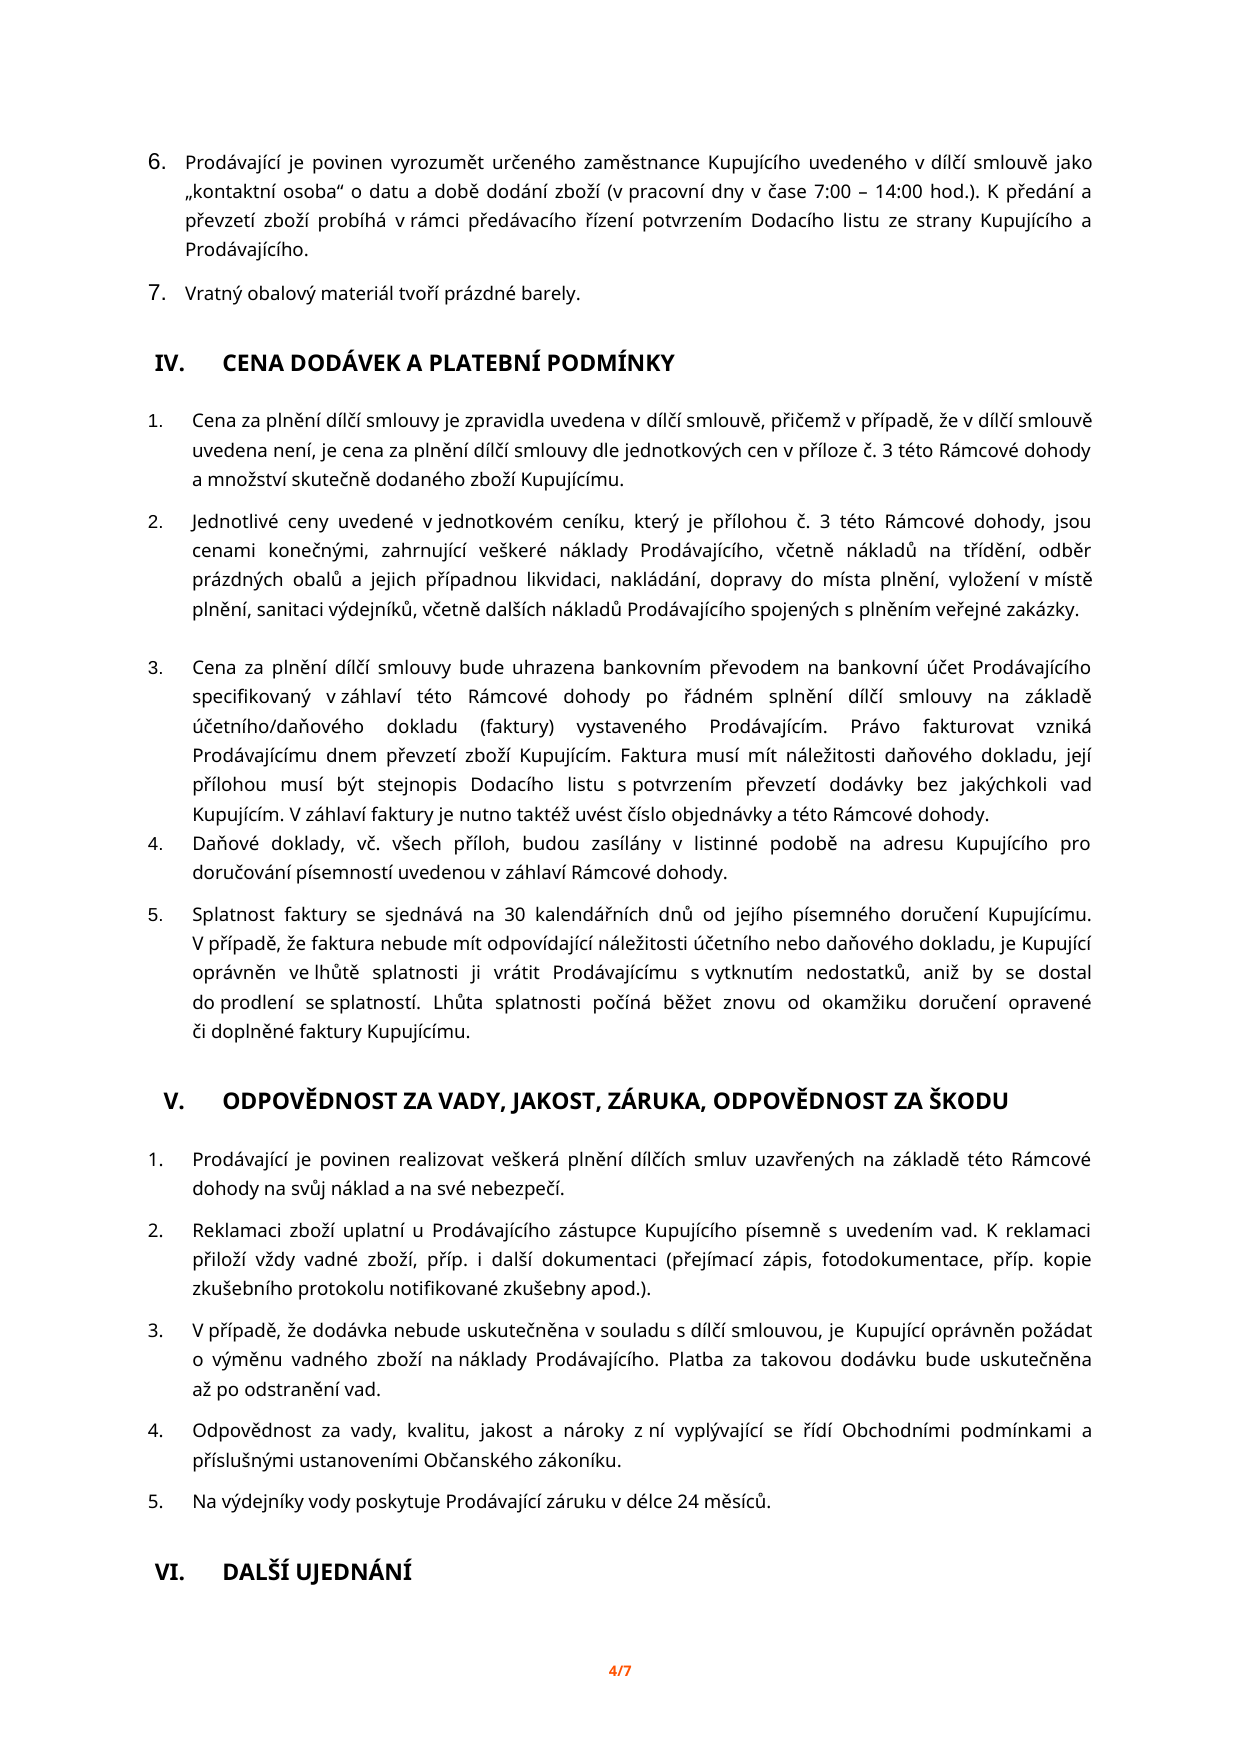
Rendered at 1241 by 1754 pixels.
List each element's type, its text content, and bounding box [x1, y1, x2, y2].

list DALŠÍ UJEDNÁNÍ [185, 1555, 1093, 1587]
subtitle Vratný obalový materiál tvoří prázdné barely. [148, 278, 1093, 305]
subtitle Cena za plnění dílčí smlouvy je zpravidla uvedena v dílčí smlouvě, přičemž v případě, že v dílčí smlouvě uvedena není, je cena za plnění dílčí smlouvy dle jednotkových cen v příloze č. 3 této Rámcové dohody a množství skutečně dodaného zboží Kupujícímu. [148, 408, 1093, 492]
list ODPOVĚDNOST ZA VADY, JAKOST, ZÁRUKA, ODPOVĚDNOST ZA ŠKODU [185, 1085, 1093, 1116]
subtitle Prodávající je povinen vyrozumět určeného zaměstnance Kupujícího uvedeného v dílčí smlouvě jako „kontaktní osoba“ o datu a době dodání zboží (v pracovní dny v čase 7:00 – 14:00 hod.). K předání a převzetí zboží probíhá v rámci předávacího řízení potvrzením Dodacího listu ze strany Kupujícího a Prodávajícího. [148, 148, 1093, 262]
list Prodávající je povinen realizovat veškerá plnění dílčích smluv uzavřených na základě této Rámcové dohody na svůj náklad a na své nebezpečí. [148, 1146, 1093, 1201]
list Jednotlivé ceny uvedené v jednotkovém ceníku, který je přílohou č. 3 této Rámcové dohody, jsou cenami konečnými, zahrnující veškeré náklady Prodávajícího, včetně nákladů na třídění, odběr prázdných obalů a jejich případnou likvidaci, nakládání, dopravy do místa plnění, vyložení v místě plnění, sanitaci výdejníků, včetně dalších nákladů Prodávajícího spojených s plněním veřejné zakázky. [148, 508, 1093, 621]
list Na výdejníky vody poskytuje Prodávající záruku v délce 24 měsíců. [148, 1489, 1093, 1514]
subtitle Splatnost faktury se sjednává na 30 kalendářních dnů od jejího písemného doručení Kupujícímu. V případě, že faktura nebude mít odpovídající náležitosti účetního nebo daňového dokladu, je Kupující oprávněn ve lhůtě splatnosti ji vrátit Prodávajícímu s vytknutím nedostatků, aniž by se dostal do prodlení se splatností. Lhůta splatnosti počíná běžet znovu od okamžiku doručení opravené či doplněné faktury Kupujícímu. [148, 901, 1093, 1044]
list Reklamaci zboží uplatní u Prodávajícího zástupce Kupujícího písemně s uvedením vad. K reklamaci přiloží vždy vadné zboží, příp. i další dokumentaci (přejímací zápis, fotodokumentace, příp. kopie zkušebního protokolu notifikované zkušebny apod.). [148, 1217, 1093, 1301]
list Odpovědnost za vady, kvalitu, jakost a nároky z ní vyplývající se řídí Obchodními podmínkami a příslušnými ustanoveními Občanského zákoníku. [148, 1418, 1093, 1472]
list Cena za plnění dílčí smlouvy bude uhrazena bankovním převodem na bankovní účet Prodávajícího specifikovaný v záhlaví této Rámcové dohody po řádném splnění dílčí smlouvy na základě účetního/daňového dokladu (faktury) vystaveného Prodávajícím. Právo fakturovat vzniká Prodávajícímu dnem převzetí zboží Kupujícím. Faktura musí mít náležitosti daňového dokladu, její přílohou musí být stejnopis Dodacího listu s potvrzením převzetí dodávky bez jakýchkoli vad Kupujícím. V záhlaví faktury je nutno taktéž uvést číslo objednávky a této Rámcové dohody. [148, 654, 1093, 826]
list V případě, že dodávka nebude uskutečněna v souladu s dílčí smlouvou, je Kupující oprávněn požádat o výměnu vadného zboží na náklady Prodávajícího. Platba za takovou dodávku bude uskutečněna až po odstranění vad. [148, 1317, 1093, 1401]
list Daňové doklady, vč. všech příloh, budou zasílány v listinné podobě na adresu Kupujícího pro doručování písemností uvedenou v záhlaví Rámcové dohody. [148, 830, 1093, 885]
list CENA DODÁVEK A PLATEBNÍ PODMÍNKY [185, 347, 1093, 378]
